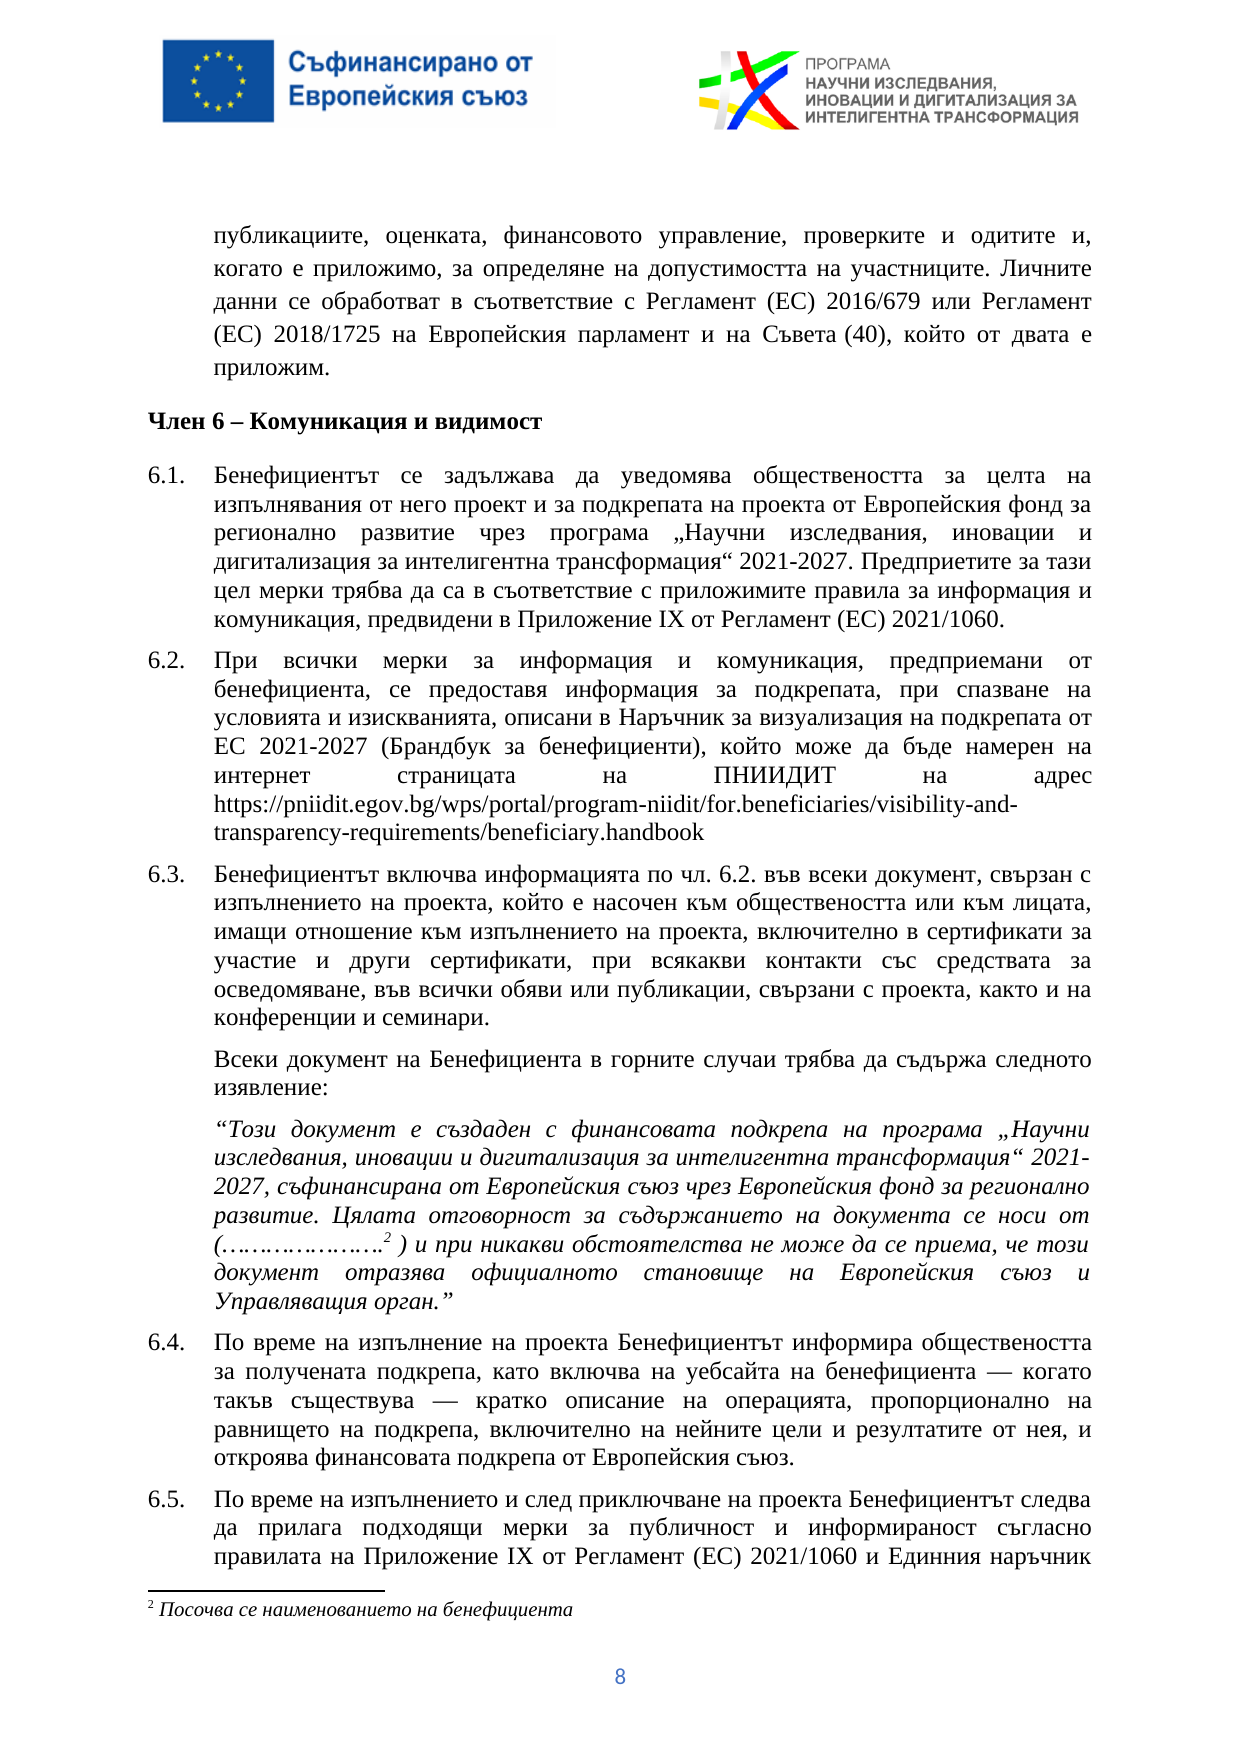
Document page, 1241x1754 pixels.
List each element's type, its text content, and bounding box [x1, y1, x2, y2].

text 6.1. Бенефициентът се задължава да уведомява обществеността за целта на изпълнявания от него проект и за подкрепата на проекта от Европейския фонд за регионално развитие чрез програма „Научни изследвания, иновации и дигитализация за интелигентна трансформация“ 2021-2027. Предприетите за тази цел мерки трябва да са в съответствие с приложимите правила за информация и комуникация, предвидени в Приложение IX от Регламент (ЕС) 2021/1060. [148, 460, 1093, 632]
text 6.2. При всички мерки за информация и комуникация, предприемани от бенефициента, се предоставя информация за подкрепата, при спазване на условията и изискванията, описани в Наръчник за визуализация на подкрепата от ЕС 2021-2027 (Брандбук за бенефициенти), който може да бъде намерен на интернет страницата на ПНИИДИТ на адрес https://pniidit.egov.bg/wps/portal/program-niidit/for.beneficiaries/visibility-and-transparency-requirements/beneficiary.handbook [148, 645, 1093, 846]
text “Този документ е създаден с финансовата подкрепа на програма „Научни изследвания, иновации и дигитализация за интелигентна трансформация“ 2021-2027, съфинансирана от Европейския съюз чрез Европейския фонд за регионално развитие. Цялата отговорност за съдържанието на документа се носи от (…………………. ) и при никакви обстоятелства не може да се приема, че този документ отразява официалното становище на Европейския съюз и Управляващия орган.” [148, 1114, 1093, 1315]
text Член 6 – Комуникация и видимост [148, 406, 1093, 435]
text 6.3. Бенефициентът включва информацията по чл. 6.2. във всеки документ, свързан с изпълнението на проекта, който е насочен към обществеността или към лицата, имащи отношение към изпълнението на проекта, включително в сертификати за участие и други сертификати, при всякакви контакти със средствата за осведомяване, във всички обяви или публикации, свързани с проекта, както и на конференции и семинари. [148, 859, 1093, 1031]
text 6.4. По време на изпълнение на проекта Бенефициентът информира обществеността за получената подкрепа, като включва на уебсайта на бенефициента — когато такъв съществува — кратко описание на операцията, пропорционално на равнището на подкрепа, включително на нейните цели и резултатите от нея, и откроява финансовата подкрепа от Европейския съюз. [148, 1327, 1093, 1471]
picture [158, 35, 557, 128]
picture [695, 35, 1082, 145]
text Всеки документ на Бенефициента в горните случаи трябва да съдържа следното изявление: [148, 1044, 1093, 1101]
